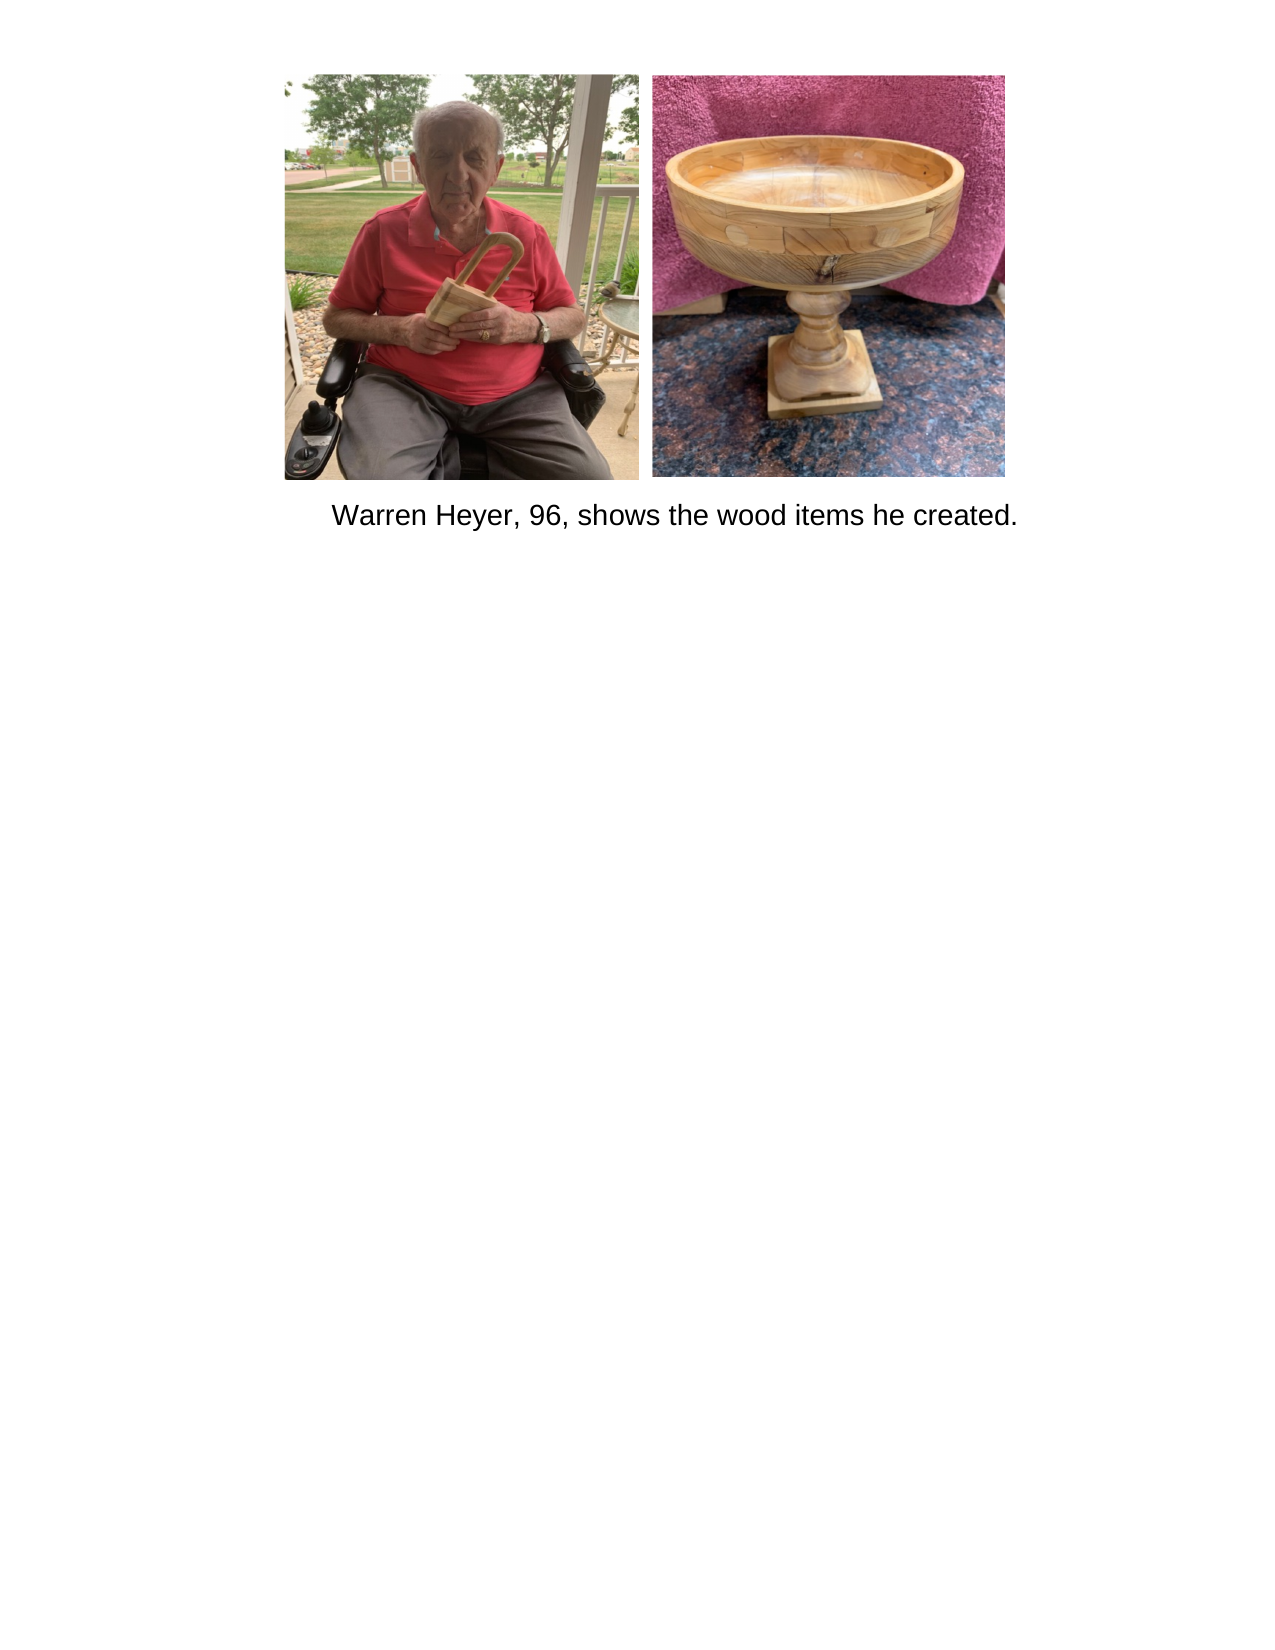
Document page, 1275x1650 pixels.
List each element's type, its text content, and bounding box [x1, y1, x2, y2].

picture [285, 75, 639, 480]
text Warren Heyer, 96, shows the wood items he created. [75, 498, 1200, 532]
picture [653, 76, 1005, 477]
